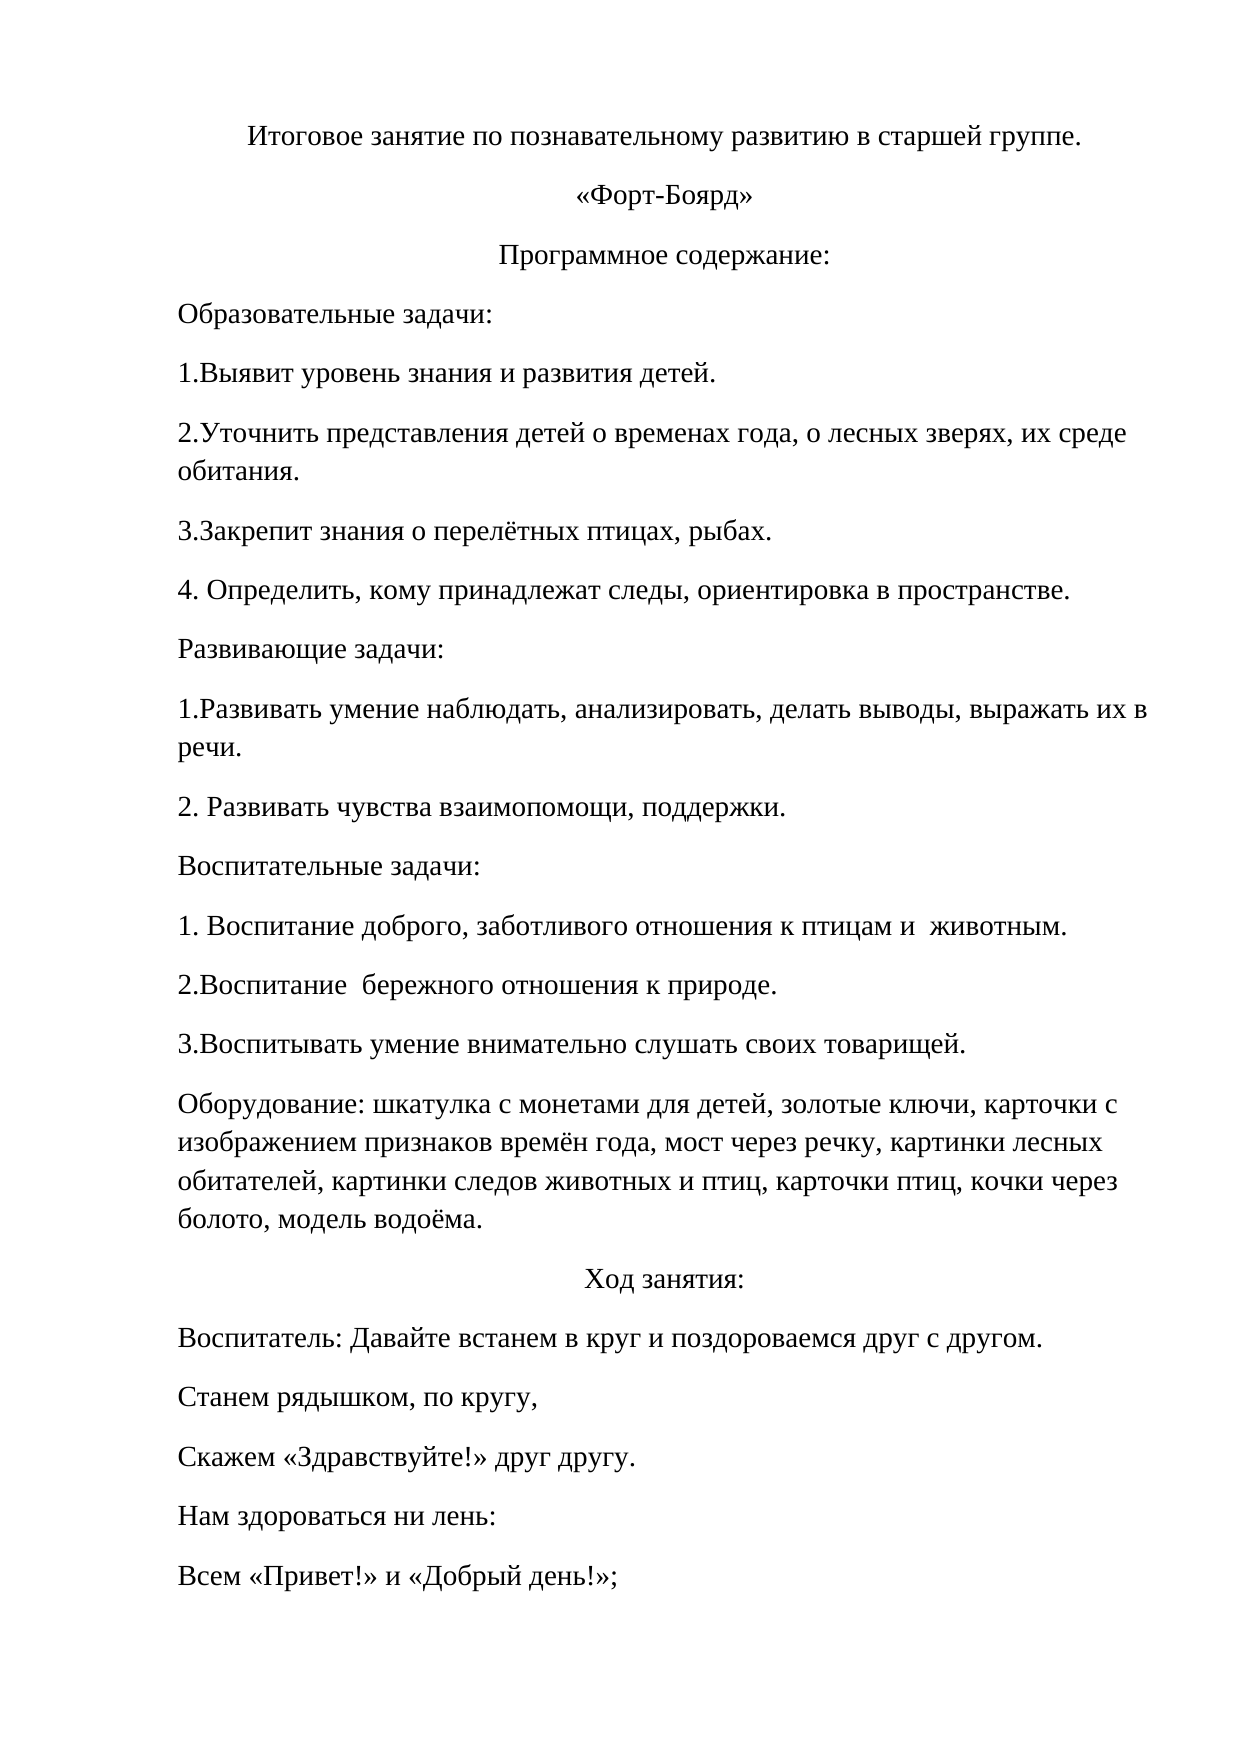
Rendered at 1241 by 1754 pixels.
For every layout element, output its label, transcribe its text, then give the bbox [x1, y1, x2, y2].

text Ход занятия: [177, 1261, 1152, 1294]
text Образовательные задачи: [177, 296, 1152, 330]
text 1. Воспитание доброго, заботливого отношения к птицам и животным. [177, 908, 1152, 941]
text Скажем «Здравствуйте!» друг другу. [177, 1439, 1152, 1472]
text Всем «Привет!» и «Добрый день!»; [177, 1558, 1152, 1591]
text 3.Воспитывать умение внимательно слушать своих товарищей. [177, 1026, 1152, 1060]
text 1.Развивать умение наблюдать, анализировать, делать выводы, выражать их в речи. [177, 691, 1152, 763]
text 1.Выявит уровень знания и развития детей. [177, 356, 1152, 389]
text 3.Закрепит знания о перелётных птицах, рыбах. [177, 513, 1152, 546]
text 2.Уточнить представления детей о временах года, о лесных зверях, их среде обитания. [177, 415, 1152, 487]
text 2. Развивать чувства взаимопомощи, поддержки. [177, 789, 1152, 822]
text Нам здороваться ни лень: [177, 1498, 1152, 1532]
text Воспитательные задачи: [177, 848, 1152, 882]
text «Форт-Боярд» [177, 177, 1152, 211]
text Развивающие задачи: [177, 632, 1152, 665]
text Программное содержание: [177, 237, 1152, 270]
text Воспитатель: Давайте встанем в круг и поздороваемся друг с другом. [177, 1320, 1152, 1354]
text 4. Определить, кому принадлежат следы, ориентировка в пространстве. [177, 572, 1152, 606]
text 2.Воспитание бережного отношения к природе. [177, 967, 1152, 1001]
text Оборудование: шкатулка с монетами для детей, золотые ключи, карточки с изображением признаков времён года, мост через речку, картинки лесных обитателей, картинки следов животных и птиц, карточки птиц, кочки через болото, модель водоёма. [177, 1086, 1152, 1235]
text Станем рядышком, по кругу, [177, 1379, 1152, 1413]
text Итоговое занятие по познавательному развитию в старшей группе. [177, 118, 1152, 152]
